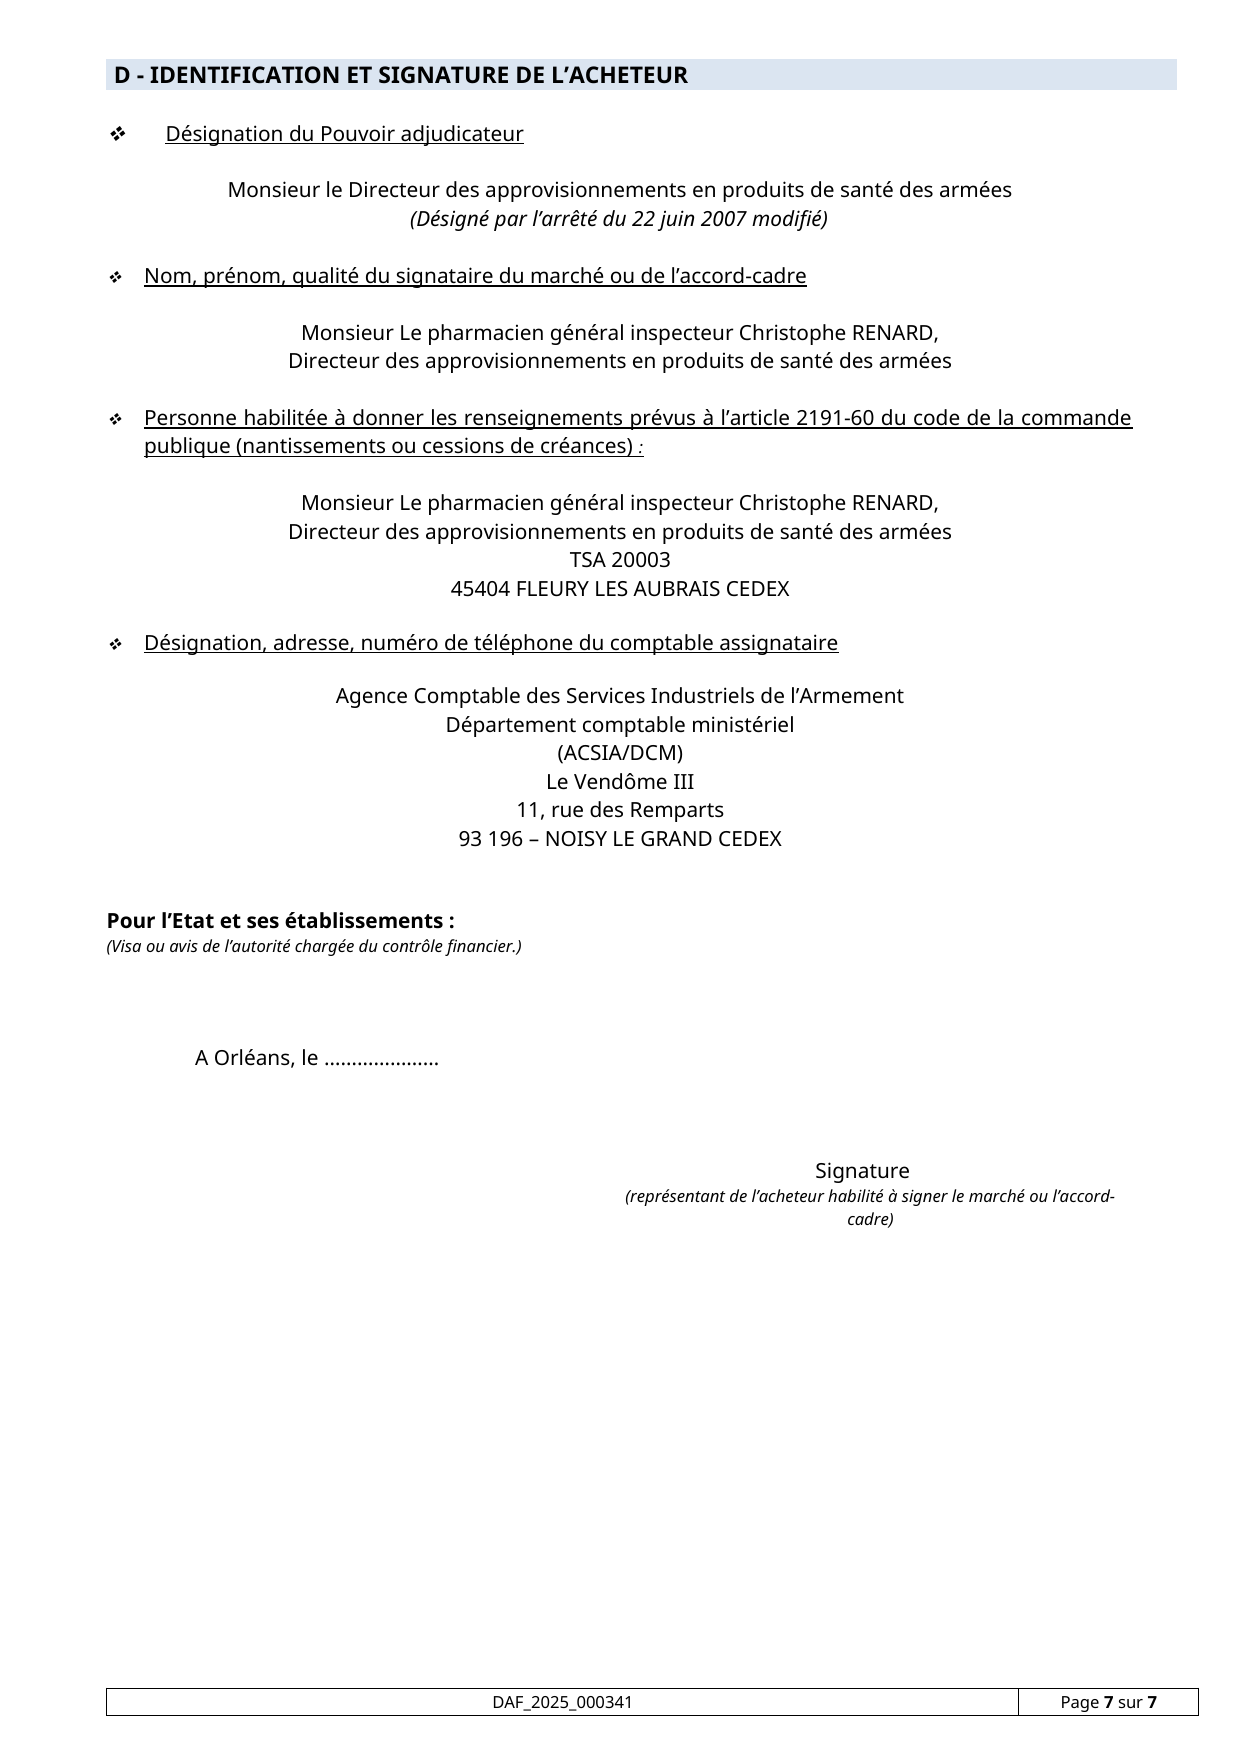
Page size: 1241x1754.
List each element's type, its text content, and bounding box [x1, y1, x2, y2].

table_header D - Identification et signature de l’acheteur [106, 59, 1177, 90]
list Désignation, adresse, numéro de téléphone du comptable assignataire [106, 628, 1134, 656]
text (représentant de l’acheteur habilité à signer le marché ou l’accord-cadre) [608, 1185, 1134, 1230]
text Agence Comptable des Services Industriels de l’Armement [106, 682, 1134, 710]
text Directeur des approvisionnements en produits de santé des armées [106, 346, 1134, 375]
text Directeur des approvisionnements en produits de santé des armées [106, 517, 1134, 545]
text Monsieur Le pharmacien général inspecteur Christophe RENARD, [106, 318, 1134, 346]
list Nom, prénom, qualité du signataire du marché ou de l’accord-cadre [106, 261, 1134, 289]
text (ACSIA/DCM) [106, 738, 1134, 767]
text Le Vendôme III [106, 767, 1134, 795]
text 45404 FLEURY LES AUBRAIS CEDEX [106, 574, 1134, 602]
text Signature [815, 1156, 1134, 1185]
text Monsieur Le pharmacien général inspecteur Christophe RENARD, [106, 488, 1134, 517]
subtitle Monsieur le Directeur des approvisionnements en produits de santé des armées [106, 176, 1134, 204]
list Personne habilitée à donner les renseignements prévus à l’article 2191-60 du code de la commande publique (nantissements ou cessions de créances) : [106, 403, 1134, 460]
text 11, rue des Remparts [106, 795, 1134, 824]
text Département comptable ministériel [106, 710, 1134, 738]
text 93 196 – NOISY LE GRAND CEDEX [106, 824, 1134, 852]
text Pour l’Etat et ses établissements : [106, 906, 1134, 935]
subtitle (Désigné par l’arrêté du 22 juin 2007 modifié) [106, 204, 1134, 232]
subtitle Désignation du Pouvoir adjudicateur [106, 119, 1134, 147]
text A Orléans, le ………………… [106, 1043, 1134, 1071]
text (Visa ou avis de l’autorité chargée du contrôle financier.) [106, 935, 1134, 957]
text TSA 20003 [106, 545, 1134, 574]
